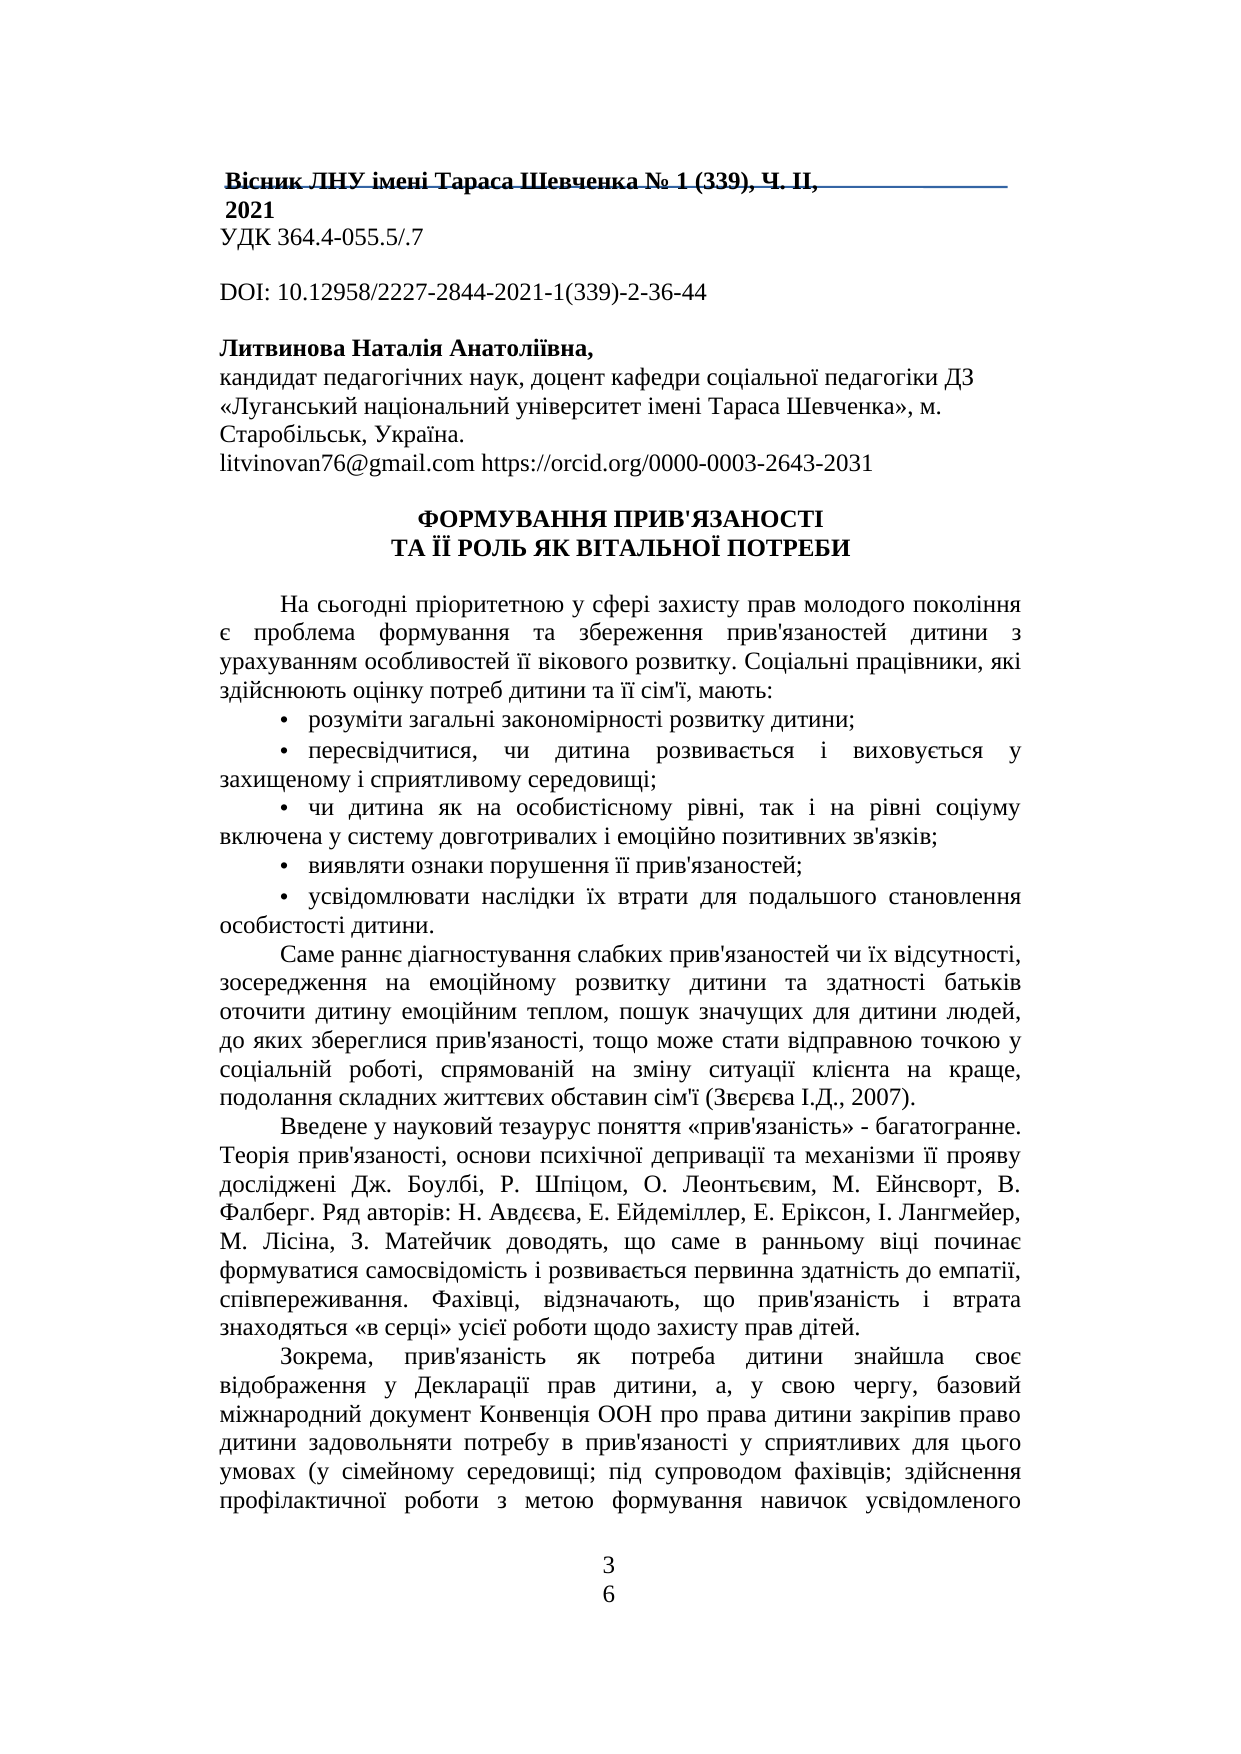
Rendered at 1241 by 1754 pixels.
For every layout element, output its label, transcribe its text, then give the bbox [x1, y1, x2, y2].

text УДК 364.4-055.5/.7 [219, 222, 1022, 250]
text ФОРМУВАННЯ ПРИВ'ЯЗАНОСТІ ТА ЇЇ РОЛЬ ЯК ВІТАЛЬНОЇ ПОТРЕБИ [219, 504, 1022, 562]
text litvinovan76@gmail.com https://orcid.org/0000-0003-2643-2031 [219, 448, 1022, 477]
list виявляти ознаки порушення її прив'язаностей; [219, 850, 1022, 879]
text Литвинова Наталія Анатоліївна, [219, 333, 1022, 362]
text кандидат педагогічних наук, доцент кафедри соціальної педагогіки ДЗ «Луганський національний університет імені Тараса Шевченка», м. Старобільськ, Україна. [219, 362, 1022, 448]
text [219, 1341, 1022, 1514]
text DOI: 10.12958/2227-2844-2021-1(339)-2-36-44 [219, 277, 1022, 306]
list усвідомлювати наслідки їх втрати для подальшого становлення особистості дитини. [219, 881, 1022, 939]
text На сьогодні пріоритетною у сфері захисту прав молодого покоління є проблема формування та збереження прив'язаностей дитини з урахуванням особливостей її вікового розвитку. Соціальні працівники, які здійснюють оцінку потреб дитини та її сім'ї, мають: [219, 589, 1022, 704]
text Саме раннє діагностування слабких прив'язаностей чи їх відсутності, зосередження на емоційному розвитку дитини та здатності батьків оточити дитину емоційним теплом, пошук значущих для дитини людей, до яких збереглися прив'язаності, тощо може стати відправною точкою у соціальній роботі, спрямованій на зміну ситуації клієнта на краще, подолання складних життєвих обставин сім'ї (Звєрєва І.Д., 2007). [219, 939, 1022, 1111]
text Введене у науковий тезаурус поняття «прив'язаність» - багатогранне. Теорія прив'язаності, основи психічної депривації та механізми її прояву досліджені Дж. Боулбі, Р. Шпіцом, О. Леонтьєвим, М. Ейнсворт, В. Фалберг. Ряд авторів: Н. Авдєєва, Е. Ейдеміллер, Е. Еріксон, І. Лангмейер, М. Лісіна, З. Матейчик доводять, що саме в ранньому віці починає формуватися самосвідомість і розвивається первинна здатність до емпатії, співпереживання. Фахівці, відзначають, що прив'язаність і втрата знаходяться «в серці» усієї роботи щодо захисту прав дітей. [219, 1111, 1022, 1341]
list чи дитина як на особистісному рівні, так і на рівні соціуму включена у систему довготривалих і емоційно позитивних зв'язків; [219, 792, 1022, 850]
list розуміти загальні закономірності розвитку дитини; [219, 704, 1022, 732]
list пересвідчитися, чи дитина розвивається і виховується у захищеному і сприятливому середовищі; [219, 735, 1022, 792]
